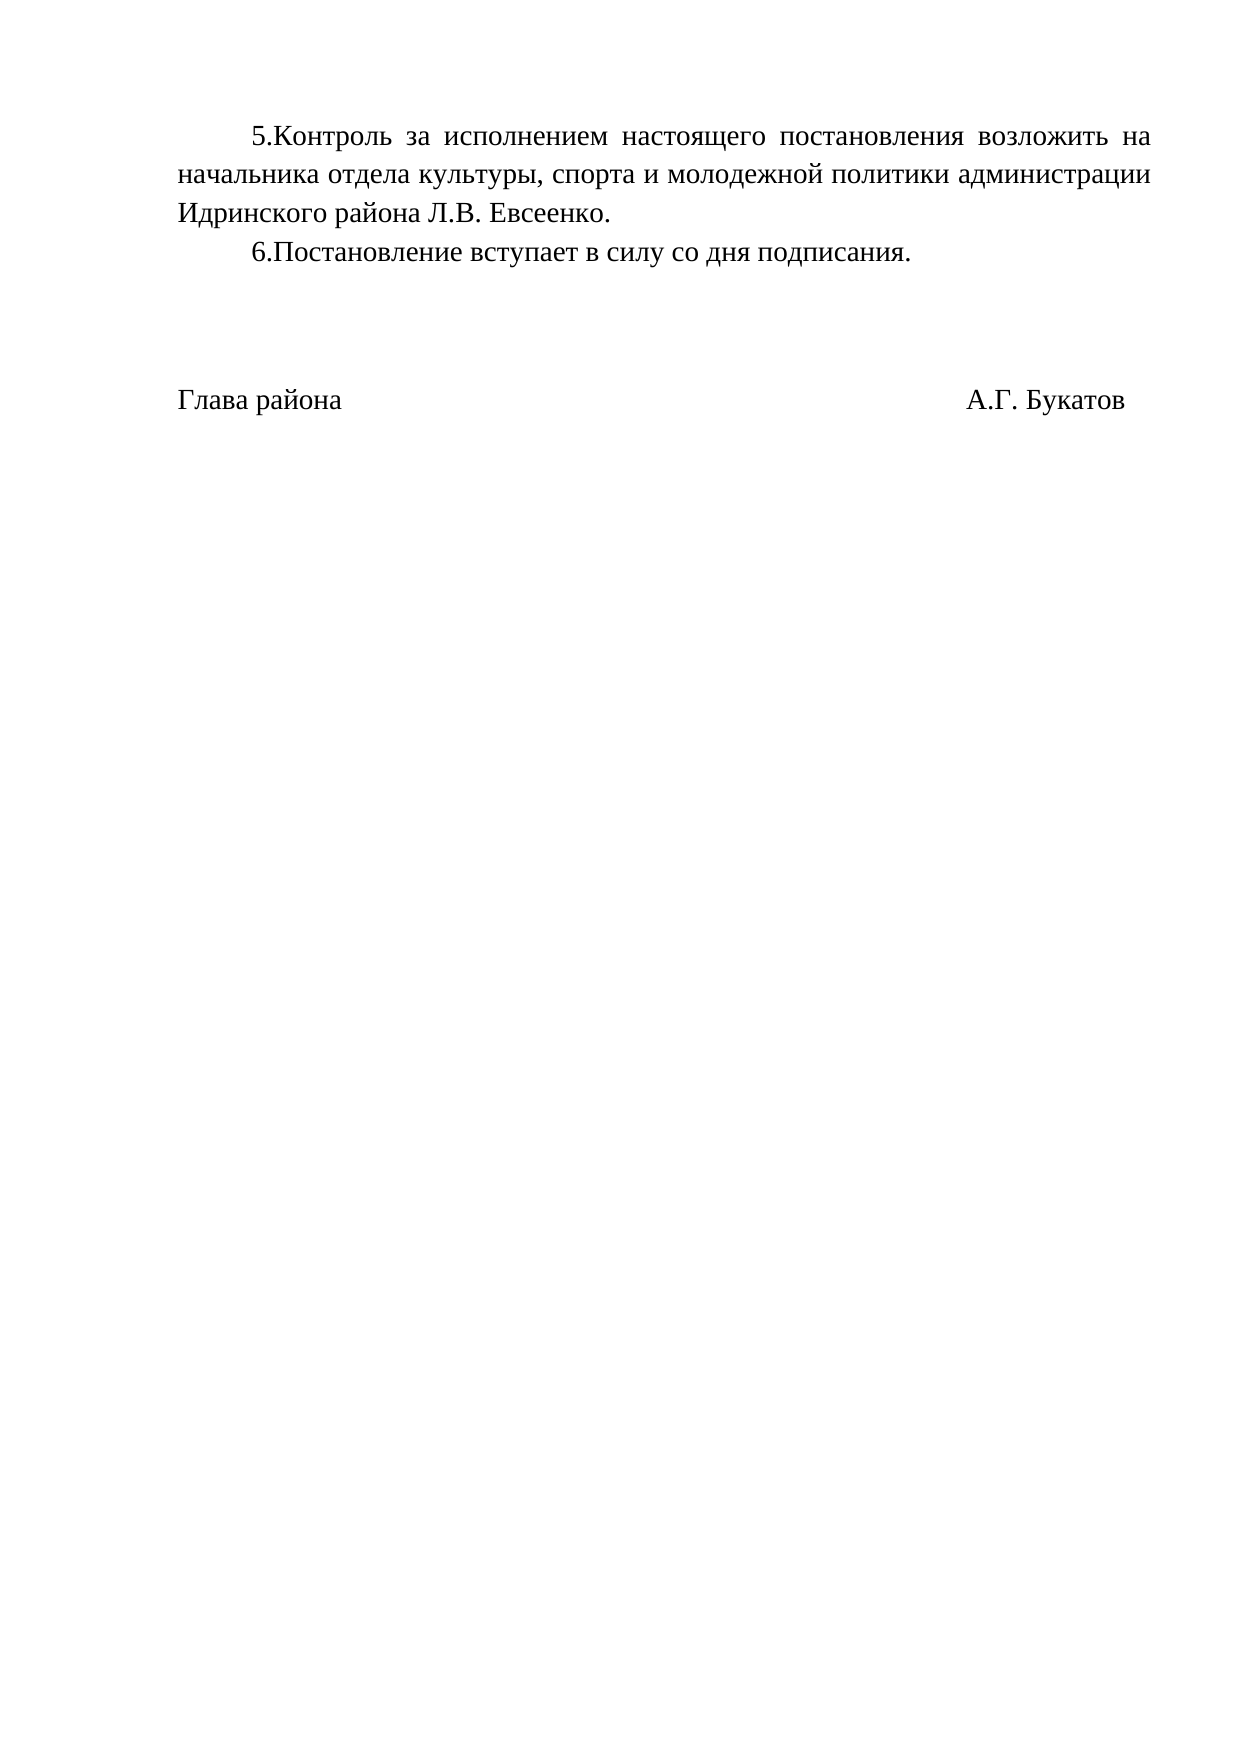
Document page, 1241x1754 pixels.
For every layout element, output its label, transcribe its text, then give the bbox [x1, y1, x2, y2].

text 6.Постановление вступает в силу со дня подписания. [177, 234, 1152, 267]
text 5.Контроль за исполнением настоящего постановления возложить на начальника отдела культуры, спорта и молодежной политики администрации Идринского района Л.В. Евсеенко. [177, 118, 1152, 229]
text Глава района А.Г. Букатов [177, 382, 1152, 416]
